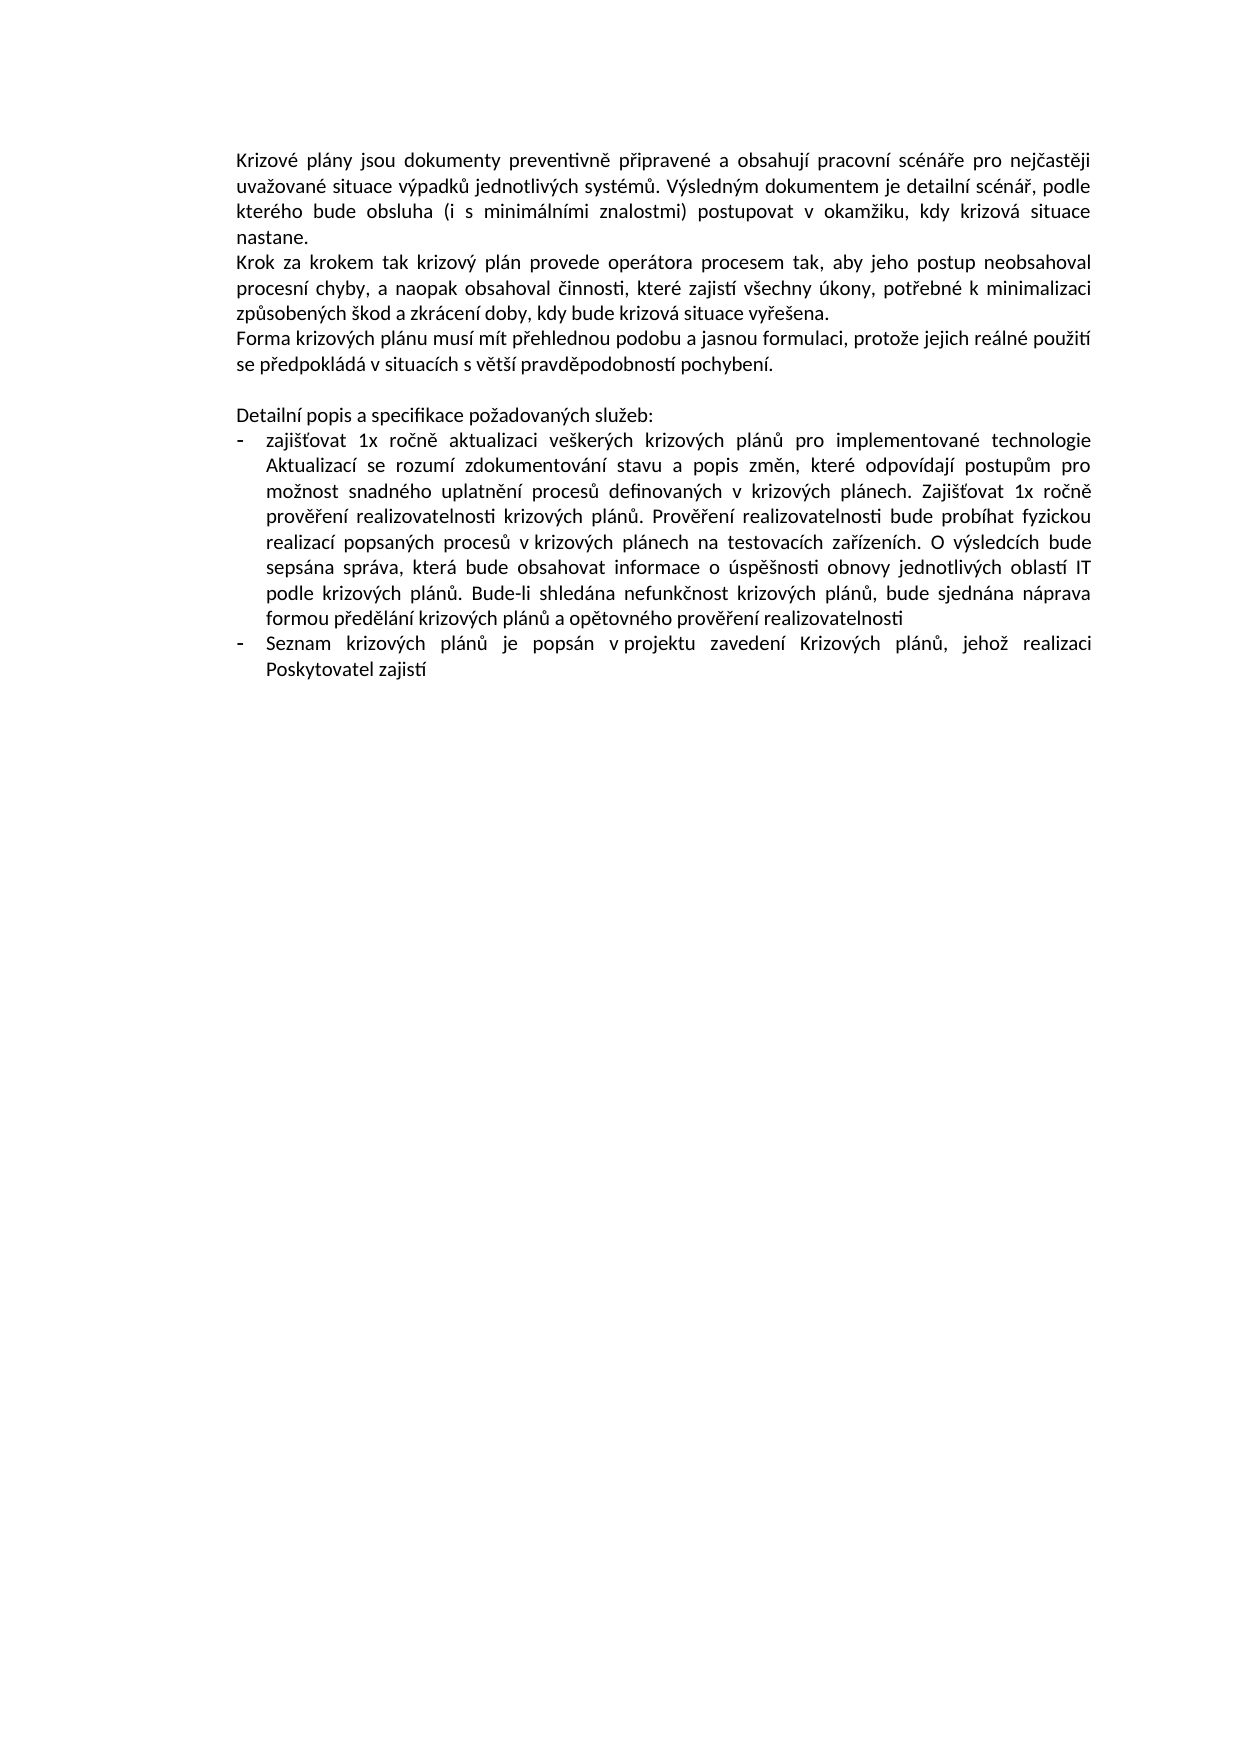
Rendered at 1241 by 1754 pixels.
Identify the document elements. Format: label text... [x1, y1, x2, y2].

list Seznam krizových plánů je popsán v projektu zavedení Krizových plánů, jehož realizaci Poskytovatel zajistí [237, 631, 1093, 681]
text Detailní popis a specifikace požadovaných služeb: [236, 402, 1093, 427]
text Forma krizových plánu musí mít přehlednou podobu a jasnou formulaci, protože jejich reálné použití se předpokládá v situacích s větší pravděpodobností pochybení. [236, 326, 1093, 376]
list zajišťovat 1x ročně aktualizaci veškerých krizových plánů pro implementované technologie Aktualizací se rozumí zdokumentování stavu a popis změn, které odpovídají postupům pro možnost snadného uplatnění procesů definovaných v krizových plánech. Zajišťovat 1x ročně prověření realizovatelnosti krizových plánů. Prověření realizovatelnosti bude probíhat fyzickou realizací popsaných procesů v krizových plánech na testovacích zařízeních. O výsledcích bude sepsána správa, která bude obsahovat informace o úspěšnosti obnovy jednotlivých oblastí IT podle krizových plánů. Bude-li shledána nefunkčnost krizových plánů, bude sjednána náprava formou předělání krizových plánů a opětovného prověření realizovatelnosti [237, 427, 1093, 631]
text Krok za krokem tak krizový plán provede operátora procesem tak, aby jeho postup neobsahoval procesní chyby, a naopak obsahoval činnosti, které zajistí všechny úkony, potřebné k minimalizaci způsobených škod a zkrácení doby, kdy bude krizová situace vyřešena. [236, 249, 1093, 326]
text Krizové plány jsou dokumenty preventivně připravené a obsahují pracovní scénáře pro nejčastěji uvažované situace výpadků jednotlivých systémů. Výsledným dokumentem je detailní scénář, podle kterého bude obsluha (i s minimálními znalostmi) postupovat v okamžiku, kdy krizová situace nastane. [236, 148, 1093, 249]
